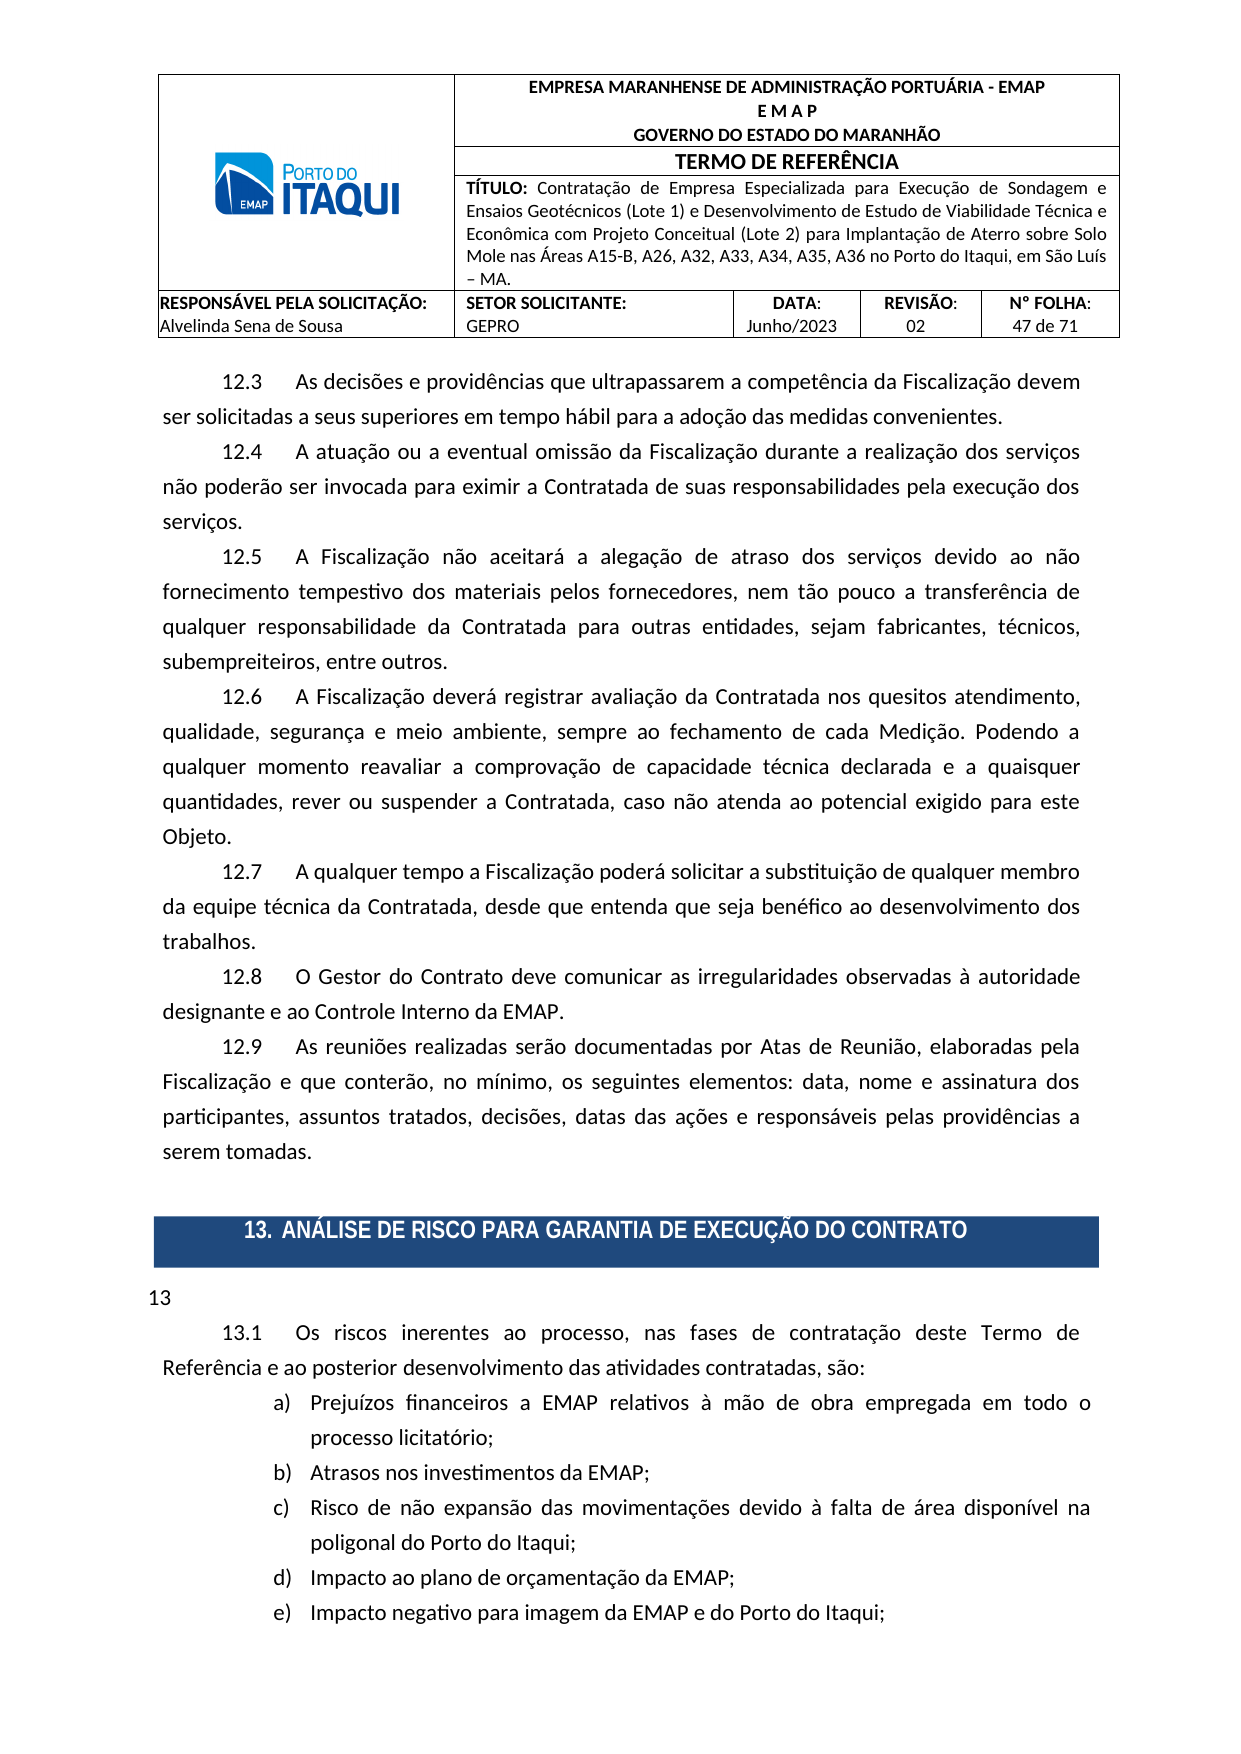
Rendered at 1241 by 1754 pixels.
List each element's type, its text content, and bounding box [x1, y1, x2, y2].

list O Gestor do Contrato deve comunicar as irregularidades observadas à autoridade designante e ao Controle Interno da EMAP. [162, 962, 1082, 1025]
list A atuação ou a eventual omissão da Fiscalização durante a realização dos serviços não poderão ser invocada para eximir a Contratada de suas responsabilidades pela execução dos serviços. [162, 437, 1082, 535]
list Os riscos inerentes ao processo, nas fases de contratação deste Termo de Referência e ao posterior desenvolvimento das atividades contratadas, são: [162, 1318, 1082, 1381]
list Atrasos nos investimentos da EMAP; [273, 1458, 1092, 1486]
list Risco de não expansão das movimentações devido à falta de área disponível na poligonal do Porto do Itaqui; [273, 1493, 1092, 1556]
list A qualquer tempo a Fiscalização poderá solicitar a substituição de qualquer membro da equipe técnica da Contratada, desde que entenda que seja benéfico ao desenvolvimento dos trabalhos. [162, 857, 1082, 955]
list A Fiscalização deverá registrar avaliação da Contratada nos quesitos atendimento, qualidade, segurança e meio ambiente, sempre ao fechamento de cada Medição. Podendo a qualquer momento reavaliar a comprovação de capacidade técnica declarada e a quaisquer quantidades, rever ou suspender a Contratada, caso não atenda ao potencial exigido para este Objeto. [162, 682, 1082, 850]
list Impacto ao plano de orçamentação da EMAP; [273, 1563, 1092, 1591]
picture [209, 144, 405, 221]
list As decisões e providências que ultrapassarem a competência da Fiscalização devem ser solicitadas a seus superiores em tempo hábil para a adoção das medidas convenientes. [162, 367, 1082, 430]
list Prejuízos financeiros a EMAP relativos à mão de obra empregada em todo o processo licitatório; [273, 1388, 1092, 1451]
list As reuniões realizadas serão documentadas por Atas de Reunião, elaboradas pela Fiscalização e que conterão, no mínimo, os seguintes elementos: data, nome e assinatura dos participantes, assuntos tratados, decisões, datas das ações e responsáveis pelas providências a serem tomadas. [162, 1032, 1082, 1165]
list A Fiscalização não aceitará a alegação de atraso dos serviços devido ao não fornecimento tempestivo dos materiais pelos fornecedores, nem tão pouco a transferência de qualquer responsabilidade da Contratada para outras entidades, sejam fabricantes, técnicos, subempreiteiros, entre outros. [162, 542, 1082, 675]
list Impacto negativo para imagem da EMAP e do Porto do Itaqui; [273, 1598, 1092, 1626]
